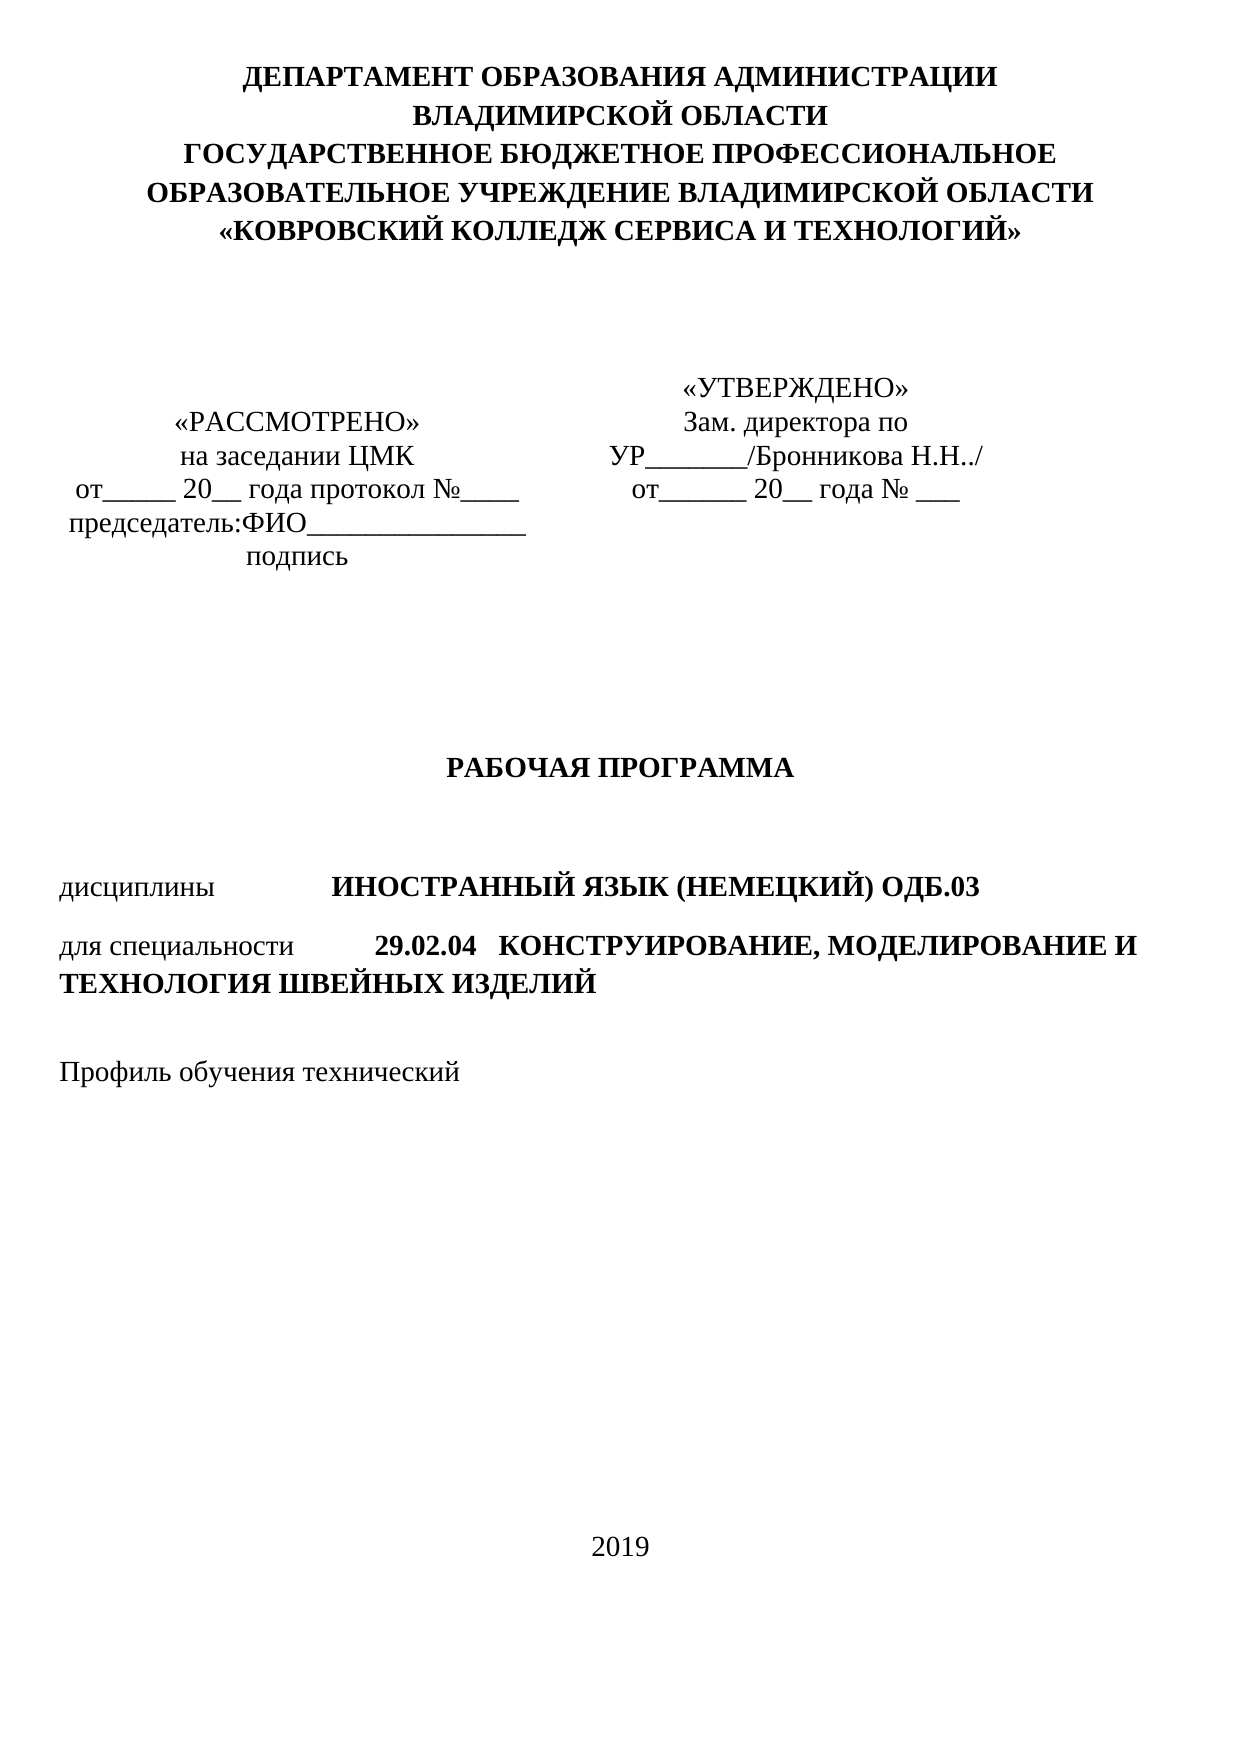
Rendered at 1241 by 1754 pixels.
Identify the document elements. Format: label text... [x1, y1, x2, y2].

table_header «УТВЕРЖДЕНО» Зам. директора по УР_______/Бронникова Н.Н../ от______ 20__ года № ___ [546, 371, 1045, 572]
text Профиль обучения технический [59, 1054, 1181, 1087]
text 2019 [59, 1529, 1181, 1562]
text ДЕПАРТАМЕНТ ОБРАЗОВАНИЯ АДМИНИСТРАЦИИ [59, 59, 1181, 93]
text «КОВРОВСКИЙ КОЛЛЕДЖ СЕРВИСА И ТЕХНОЛОГИЙ» [59, 213, 1181, 247]
text РАБОЧАЯ ПРОГРАММА [59, 750, 1181, 783]
text для специальности 29.02.04 КОНСТРУИРОВАНИЕ, МОДЕЛИРОВАНИЕ И ТЕХНОЛОГИЯ ШВЕЙНЫХ ИЗДЕЛИЙ [59, 928, 1181, 1000]
text ГОСУДАРСТВЕННОЕ БЮДЖЕТНОЕ ПРОФЕССИОНАЛЬНОЕ [59, 136, 1181, 170]
table_header «РАССМОТРЕНО» на заседании ЦМК от_____ 20__ года протокол №____ председатель:ФИО_______________ подпись [48, 371, 546, 572]
text ВЛАДИМИРСКОЙ ОБЛАСТИ [59, 98, 1181, 131]
text ОБРАЗОВАТЕЛЬНОЕ УЧРЕЖДЕНИЕ ВЛАДИМИРСКОЙ ОБЛАСТИ [59, 175, 1181, 208]
text дисциплины ИНОСТРАННЫЙ ЯЗЫК (НЕМЕЦКИЙ) ОДБ.03 [59, 869, 1181, 902]
